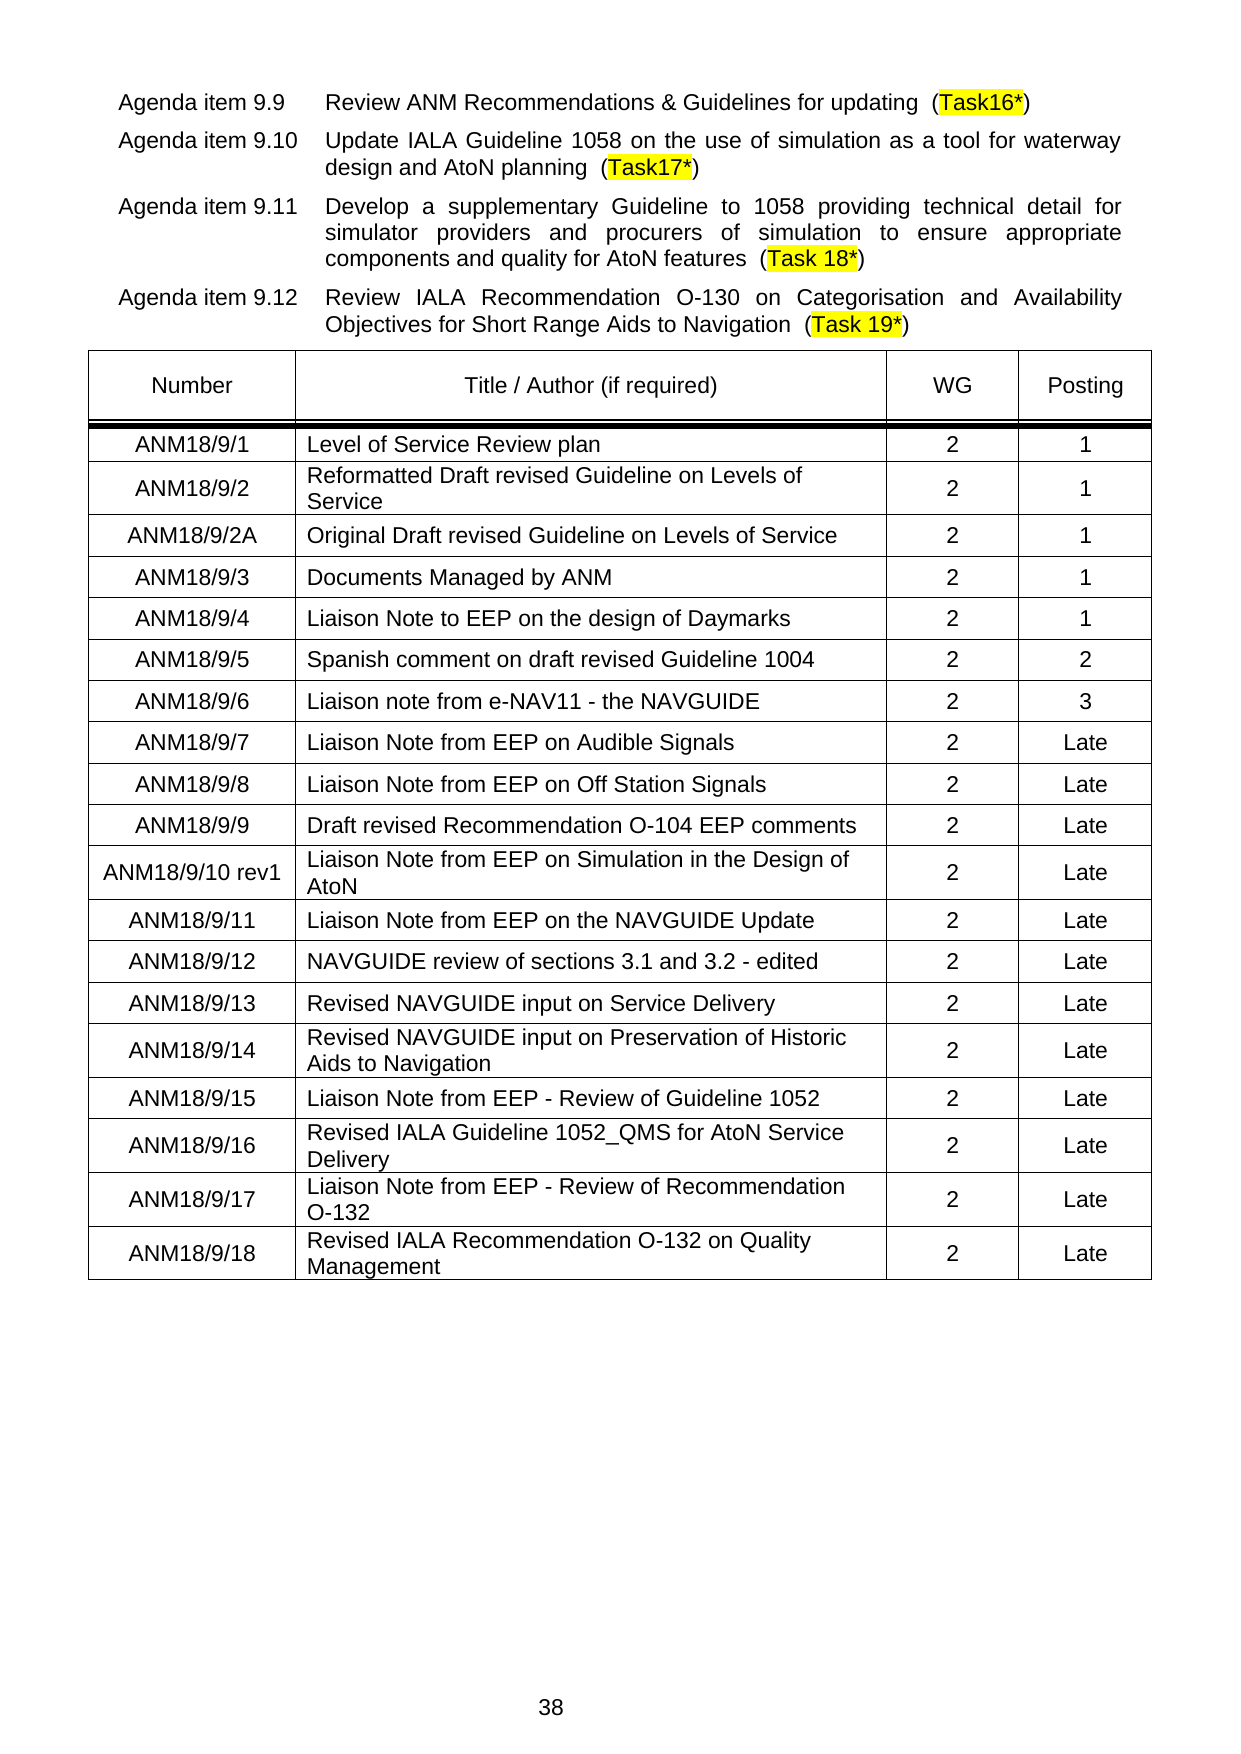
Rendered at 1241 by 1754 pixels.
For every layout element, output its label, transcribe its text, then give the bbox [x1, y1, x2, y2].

table_header WG [887, 351, 1018, 419]
table_cell Liaison Note from EEP - Review of Guideline 1052 [296, 1078, 886, 1118]
table_cell 2 [887, 681, 1018, 721]
table_cell 1 [1019, 462, 1151, 514]
table_cell ANM18/9/7 [89, 722, 295, 762]
table_cell Revised IALA Guideline 1052_QMS for AtoN Service Delivery [296, 1119, 886, 1172]
table_cell 2 [1019, 640, 1151, 680]
table_cell Liaison note from e-NAV11 - the NAVGUIDE [296, 681, 886, 721]
table_cell Draft revised Recommendation O-104 EEP comments [296, 805, 886, 845]
table_cell ANM18/9/9 [89, 805, 295, 845]
table_cell ANM18/9/4 [89, 598, 295, 638]
text Develop a supplementary Guideline to 1058 providing technical detail for simulator providers and procurers of simulation to ensure appropriate components and quality for AtoN features (Task 18*) [118, 193, 1122, 272]
table_cell Late [1019, 846, 1151, 899]
table_cell 2 [887, 598, 1018, 638]
table_cell ANM18/9/3 [89, 557, 295, 597]
table_cell Late [1019, 764, 1151, 804]
table_cell Late [1019, 983, 1151, 1023]
table_cell ANM18/9/15 [89, 1078, 295, 1118]
table_cell Liaison Note from EEP on Audible Signals [296, 722, 886, 762]
table_cell 2 [887, 1024, 1018, 1077]
table_cell ANM18/9/18 [89, 1227, 295, 1279]
table_cell Revised NAVGUIDE input on Service Delivery [296, 983, 886, 1023]
table_cell 2 [887, 462, 1018, 514]
table_cell Late [1019, 941, 1151, 982]
table_cell ANM18/9/2 [89, 462, 295, 514]
table_cell Reformatted Draft revised Guideline on Levels of Service [296, 462, 886, 514]
table_cell 2 [887, 722, 1018, 762]
table_cell Spanish comment on draft revised Guideline 1004 [296, 640, 886, 680]
table_cell 2 [887, 764, 1018, 804]
table_cell Late [1019, 1078, 1151, 1118]
table_cell 2 [887, 1173, 1018, 1226]
table_cell Late [1019, 1024, 1151, 1077]
table_cell NAVGUIDE review of sections 3.1 and 3.2 - edited [296, 941, 886, 982]
table_cell 2 [887, 1227, 1018, 1279]
table_cell ANM18/9/16 [89, 1119, 295, 1172]
table_cell 2 [887, 805, 1018, 845]
table_cell 2 [887, 1078, 1018, 1118]
table_cell ANM18/9/11 [89, 900, 295, 940]
table_cell Revised NAVGUIDE input on Preservation of Historic Aids to Navigation [296, 1024, 886, 1077]
table_cell ANM18/9/8 [89, 764, 295, 804]
table_cell Liaison Note from EEP on the NAVGUIDE Update [296, 900, 886, 940]
table_cell 2 [887, 640, 1018, 680]
table_cell ANM18/9/6 [89, 681, 295, 721]
table_cell 2 [887, 515, 1018, 556]
table_cell Liaison Note from EEP on Off Station Signals [296, 764, 886, 804]
table_cell Original Draft revised Guideline on Levels of Service [296, 515, 886, 556]
table_cell 1 [1019, 557, 1151, 597]
table_cell ANM18/9/5 [89, 640, 295, 680]
table_cell ANM18/9/14 [89, 1024, 295, 1077]
table_header Title / Author (if required) [296, 351, 886, 419]
text Update IALA Guideline 1058 on the use of simulation as a tool for waterway design and AtoN planning (Task17*) [118, 127, 1122, 180]
table_cell 2 [887, 429, 1018, 461]
table_cell Documents Managed by ANM [296, 557, 886, 597]
table_cell 2 [887, 1119, 1018, 1172]
table_cell Late [1019, 1173, 1151, 1226]
table_cell ANM18/9/13 [89, 983, 295, 1023]
table_cell 1 [1019, 429, 1151, 461]
table_cell Level of Service Review plan [296, 429, 886, 461]
table_header Number [89, 351, 295, 419]
table_cell Late [1019, 1119, 1151, 1172]
table_cell Liaison Note from EEP - Review of Recommendation O-132 [296, 1173, 886, 1226]
table_cell 3 [1019, 681, 1151, 721]
table_header Posting [1019, 351, 1151, 419]
table_cell ANM18/9/17 [89, 1173, 295, 1226]
table_cell Revised IALA Recommendation O-132 on Quality Management [296, 1227, 886, 1279]
table_cell 2 [887, 900, 1018, 940]
table_cell ANM18/9/10 rev1 [89, 846, 295, 899]
table_cell Late [1019, 1227, 1151, 1279]
table_cell 2 [887, 983, 1018, 1023]
table_cell Liaison Note to EEP on the design of Daymarks [296, 598, 886, 638]
table_cell 2 [887, 557, 1018, 597]
table_cell Late [1019, 900, 1151, 940]
table_cell 2 [887, 941, 1018, 982]
table_cell Late [1019, 805, 1151, 845]
table_cell ANM18/9/1 [89, 429, 295, 461]
table_cell Late [1019, 722, 1151, 762]
table_cell ANM18/9/2A [89, 515, 295, 556]
table_cell 2 [887, 846, 1018, 899]
table_cell 1 [1019, 598, 1151, 638]
table_cell Liaison Note from EEP on Simulation in the Design of AtoN [296, 846, 886, 899]
text Review IALA Recommendation O-130 on Categorisation and Availability Objectives for Short Range Aids to Navigation (Task 19*) [118, 284, 1122, 337]
text Review ANM Recommendations & Guidelines for updating (Task16*) [118, 89, 939, 115]
table_cell ANM18/9/12 [89, 941, 295, 982]
table_cell 1 [1019, 515, 1151, 556]
